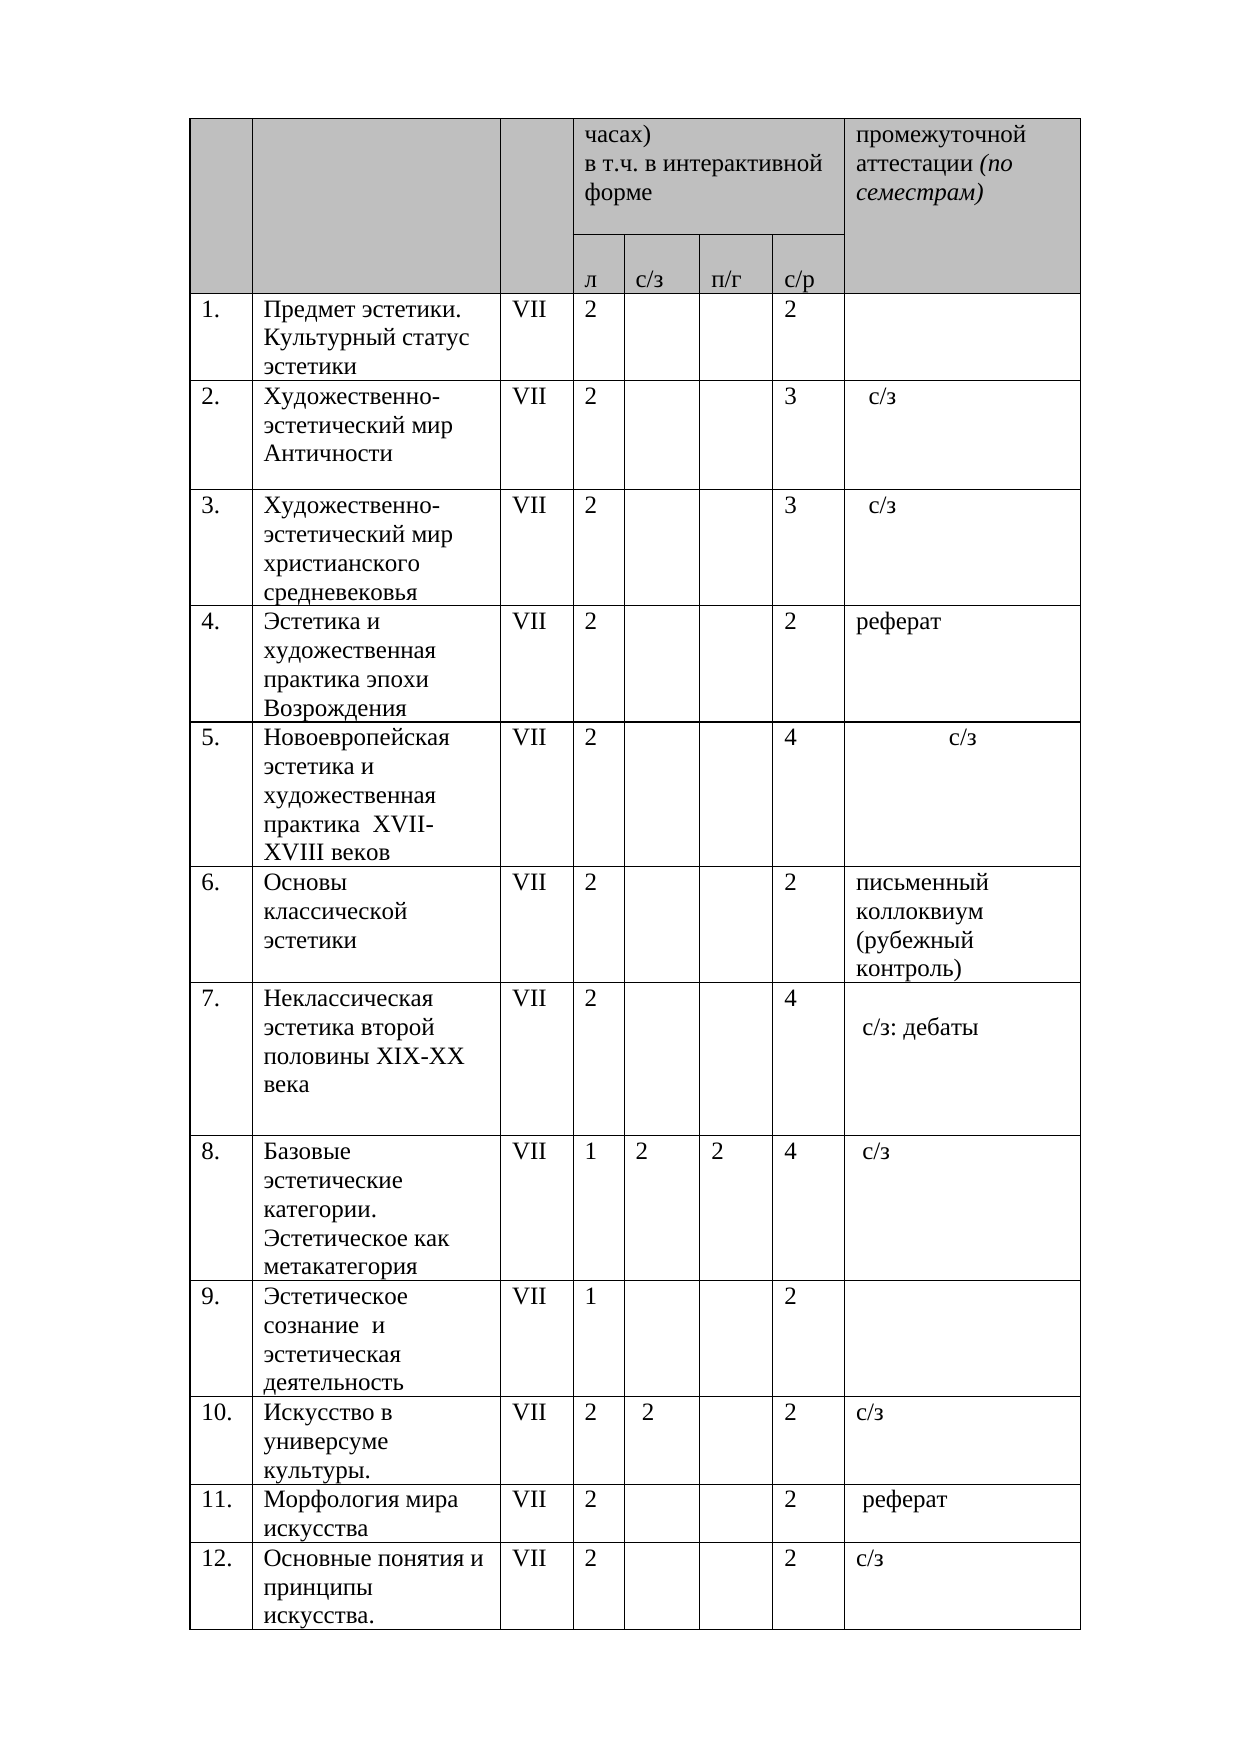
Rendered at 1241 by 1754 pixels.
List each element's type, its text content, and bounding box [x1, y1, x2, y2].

table_cell [700, 1397, 772, 1483]
table_cell Предмет эстетики. Культурный статус эстетики [253, 294, 500, 380]
table_cell [700, 606, 772, 721]
table_cell [700, 1281, 772, 1396]
table_cell 2 [773, 1543, 844, 1629]
table_cell 3 [773, 490, 844, 605]
table_cell п/г [700, 235, 772, 293]
table_cell VII [501, 606, 573, 721]
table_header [574, 119, 844, 234]
table_cell с/з [625, 235, 699, 293]
table_cell 3 [773, 381, 844, 489]
table_cell с/р [773, 235, 844, 293]
table_cell VII [501, 1485, 573, 1542]
table_cell [625, 723, 699, 866]
table_cell с/з [845, 381, 1080, 489]
table_cell [625, 867, 699, 982]
table_cell письменный коллоквиум (рубежный контроль) [845, 867, 1080, 982]
table_cell 1 [574, 1136, 624, 1280]
table_cell 4 [773, 983, 844, 1135]
table_cell [625, 381, 699, 489]
table_cell Художественно-эстетический мир Античности [253, 381, 500, 489]
table_cell 11. [191, 1485, 252, 1542]
table_cell 2 [574, 381, 624, 489]
table_cell 1. [191, 294, 252, 380]
table_cell [700, 1485, 772, 1542]
table_cell 10. [191, 1397, 252, 1483]
table_cell с/з [845, 723, 1080, 866]
table_cell [700, 1543, 772, 1629]
table_cell 2 [574, 723, 624, 866]
table_cell [700, 381, 772, 489]
table_cell с/з [845, 1136, 1080, 1280]
table_cell 2 [773, 606, 844, 721]
table_cell с/з [845, 1397, 1080, 1483]
table_cell 4 [773, 723, 844, 866]
table_cell 9. [191, 1281, 252, 1396]
table_cell [700, 867, 772, 982]
table_cell Базовые эстетические категории. Эстетическое как метакатегория [253, 1136, 500, 1280]
table_cell 2 [574, 983, 624, 1135]
table_cell [625, 1281, 699, 1396]
table_cell [700, 294, 772, 380]
table_cell [700, 983, 772, 1135]
table_cell Основные понятия и принципы искусства. [253, 1543, 500, 1629]
table_cell [625, 1485, 699, 1542]
table_cell 2 [625, 1136, 699, 1280]
table_cell Эстетика и художественная практика эпохи Возрождения [253, 606, 500, 721]
table_cell 8. [191, 1136, 252, 1280]
table_cell Искусство в универсуме культуры. [253, 1397, 500, 1483]
table_cell Основы классической эстетики [253, 867, 500, 982]
table_cell VII [501, 723, 573, 866]
table_cell 2 [574, 1543, 624, 1629]
table_cell 2 [773, 1397, 844, 1483]
table_cell Эстетическое сознание и эстетическая деятельность [253, 1281, 500, 1396]
table_cell 2 [773, 1485, 844, 1542]
table_cell Художественно-эстетический мир христианского средневековья [253, 490, 500, 605]
table_cell VII [501, 983, 573, 1135]
table_cell 2 [574, 294, 624, 380]
table_cell [700, 723, 772, 866]
table_cell л [574, 235, 624, 293]
table_cell реферат [845, 606, 1080, 721]
table_cell с/з [845, 490, 1080, 605]
table_cell VII [501, 867, 573, 982]
table_cell VII [501, 1136, 573, 1280]
table_cell [625, 294, 699, 380]
table_cell Неклассическая эстетика второй половины XIX-XX века [253, 983, 500, 1135]
table_cell VII [501, 1543, 573, 1629]
table_cell [845, 294, 1080, 380]
table_cell 7. [191, 983, 252, 1135]
table_cell VII [501, 1281, 573, 1396]
table_header Сем. [501, 119, 573, 293]
table_cell реферат [845, 1485, 1080, 1542]
table_cell 2 [574, 606, 624, 721]
table_cell Новоевропейская эстетика и художественная практика XVII-XVIII веков [253, 723, 500, 866]
table_cell 2. [191, 381, 252, 489]
table_cell VII [501, 1397, 573, 1483]
table_cell 2 [773, 1281, 844, 1396]
table_cell 2 [574, 1397, 624, 1483]
table_cell [625, 1543, 699, 1629]
table_cell 4. [191, 606, 252, 721]
table_cell 2 [700, 1136, 772, 1280]
table_cell VII [501, 490, 573, 605]
table_header № [191, 119, 252, 293]
table_cell VII [501, 294, 573, 380]
table_cell [700, 490, 772, 605]
table_cell 2 [773, 294, 844, 380]
table_cell [625, 606, 699, 721]
table_cell VII [501, 381, 573, 489]
table_cell с/з: дебаты [845, 983, 1080, 1135]
table_cell 6. [191, 867, 252, 982]
table_cell с/з [845, 1543, 1080, 1629]
table_cell [625, 490, 699, 605]
table_cell 2 [574, 867, 624, 982]
table_cell 2 [773, 867, 844, 982]
table_cell 3. [191, 490, 252, 605]
table_cell 2 [574, 490, 624, 605]
table_cell [625, 983, 699, 1135]
table_cell Морфология мира искусства [253, 1485, 500, 1542]
table_cell [845, 1281, 1080, 1396]
table_cell 2 [574, 1485, 624, 1542]
table_cell 12. [191, 1543, 252, 1629]
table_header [845, 119, 1080, 293]
table_cell 2 [625, 1397, 699, 1483]
table_cell 4 [773, 1136, 844, 1280]
table_cell 1 [574, 1281, 624, 1396]
table_cell 5. [191, 723, 252, 866]
table_header Раздел дисциплины [253, 119, 500, 293]
